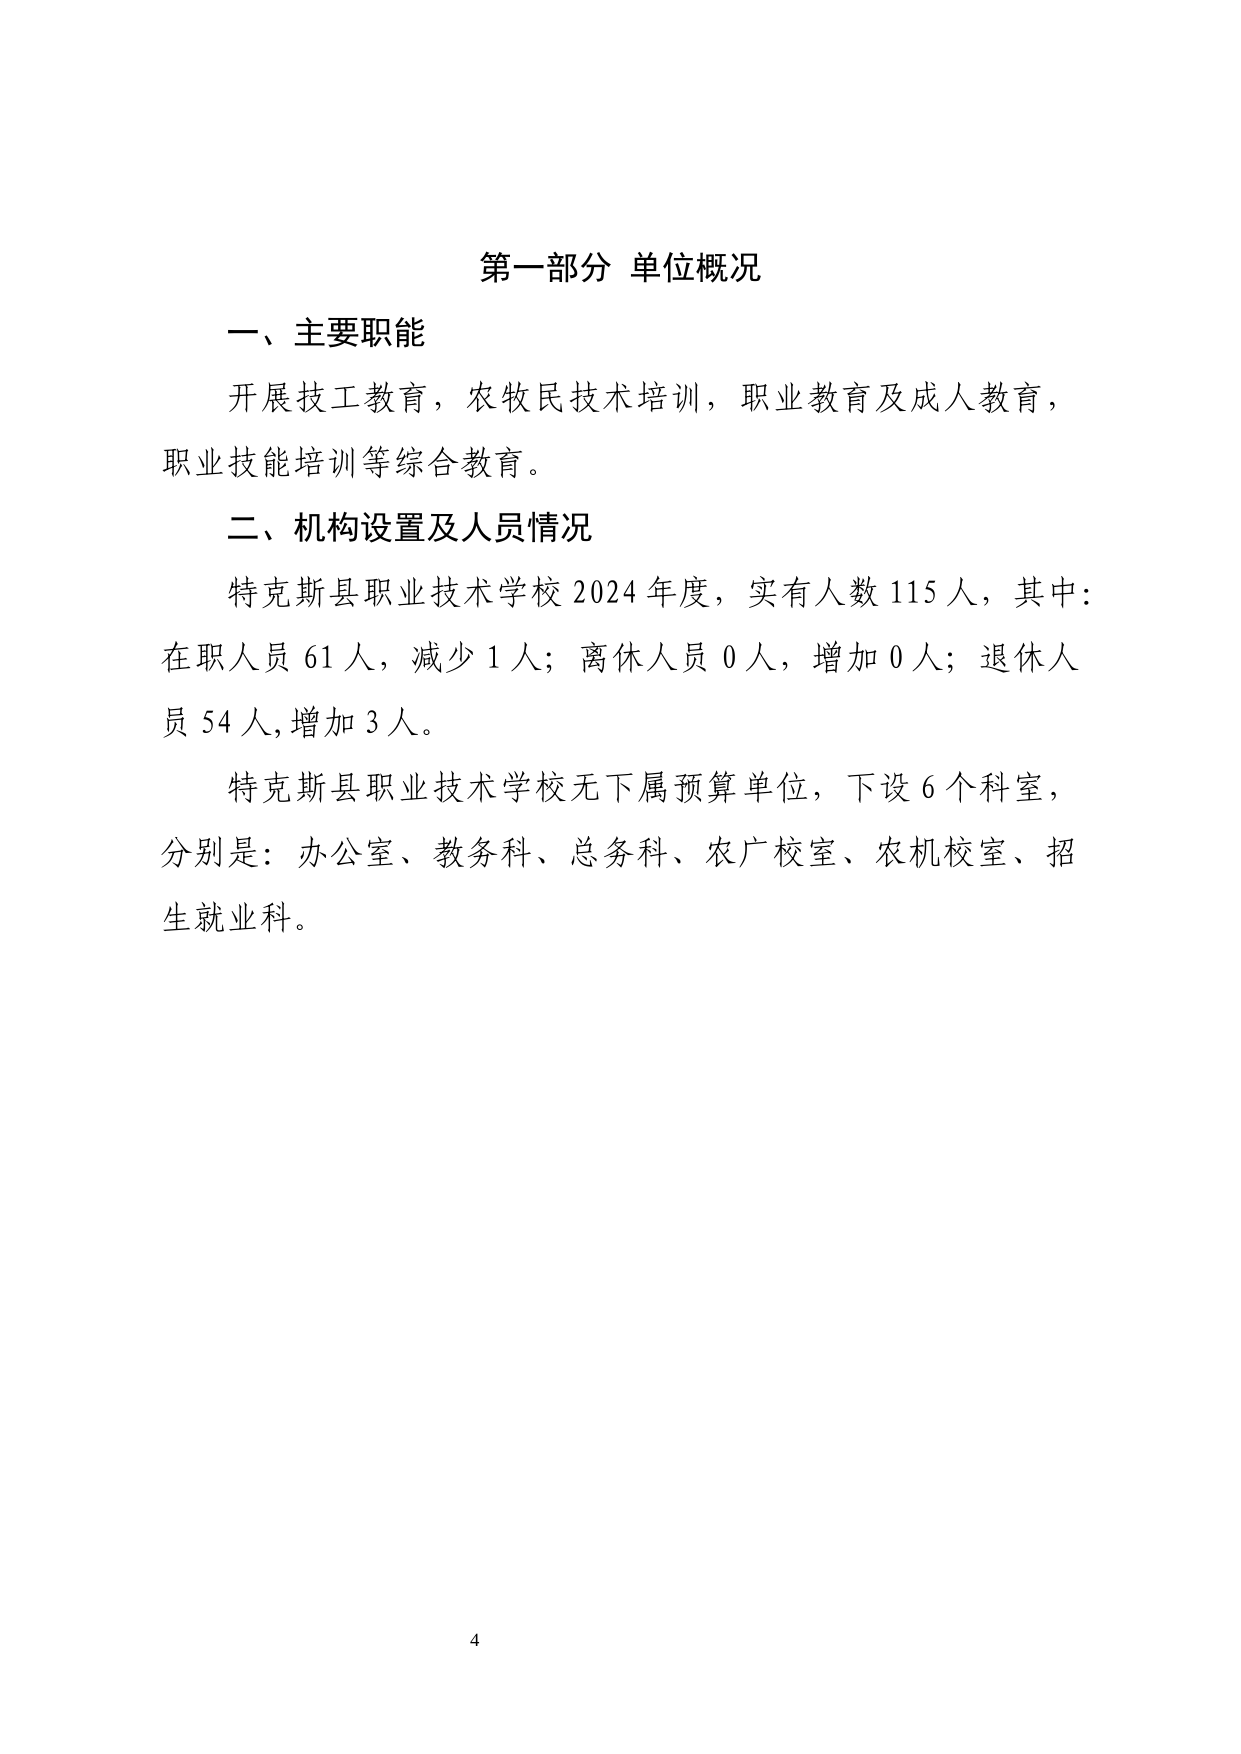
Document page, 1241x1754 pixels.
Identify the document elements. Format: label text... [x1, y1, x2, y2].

text 二、机构设置及人员情况 [159, 493, 1081, 558]
text 特克斯县职业技术学校2024年度，实有人数115人，其中：在职人员61人，减少1人；离休人员0人，增加0人；退休人员54人,增加3人。 [159, 558, 1081, 753]
text 开展技工教育，农牧民技术培训，职业教育及成人教育，职业技能培训等综合教育。 [159, 363, 1081, 493]
text 第一部分 单位概况 [159, 233, 1081, 298]
text 一、主要职能 [159, 298, 1081, 363]
text 特克斯县职业技术学校无下属预算单位，下设6个科室，分别是：办公室、教务科、总务科、农广校室、农机校室、招生就业科。 [159, 753, 1081, 948]
